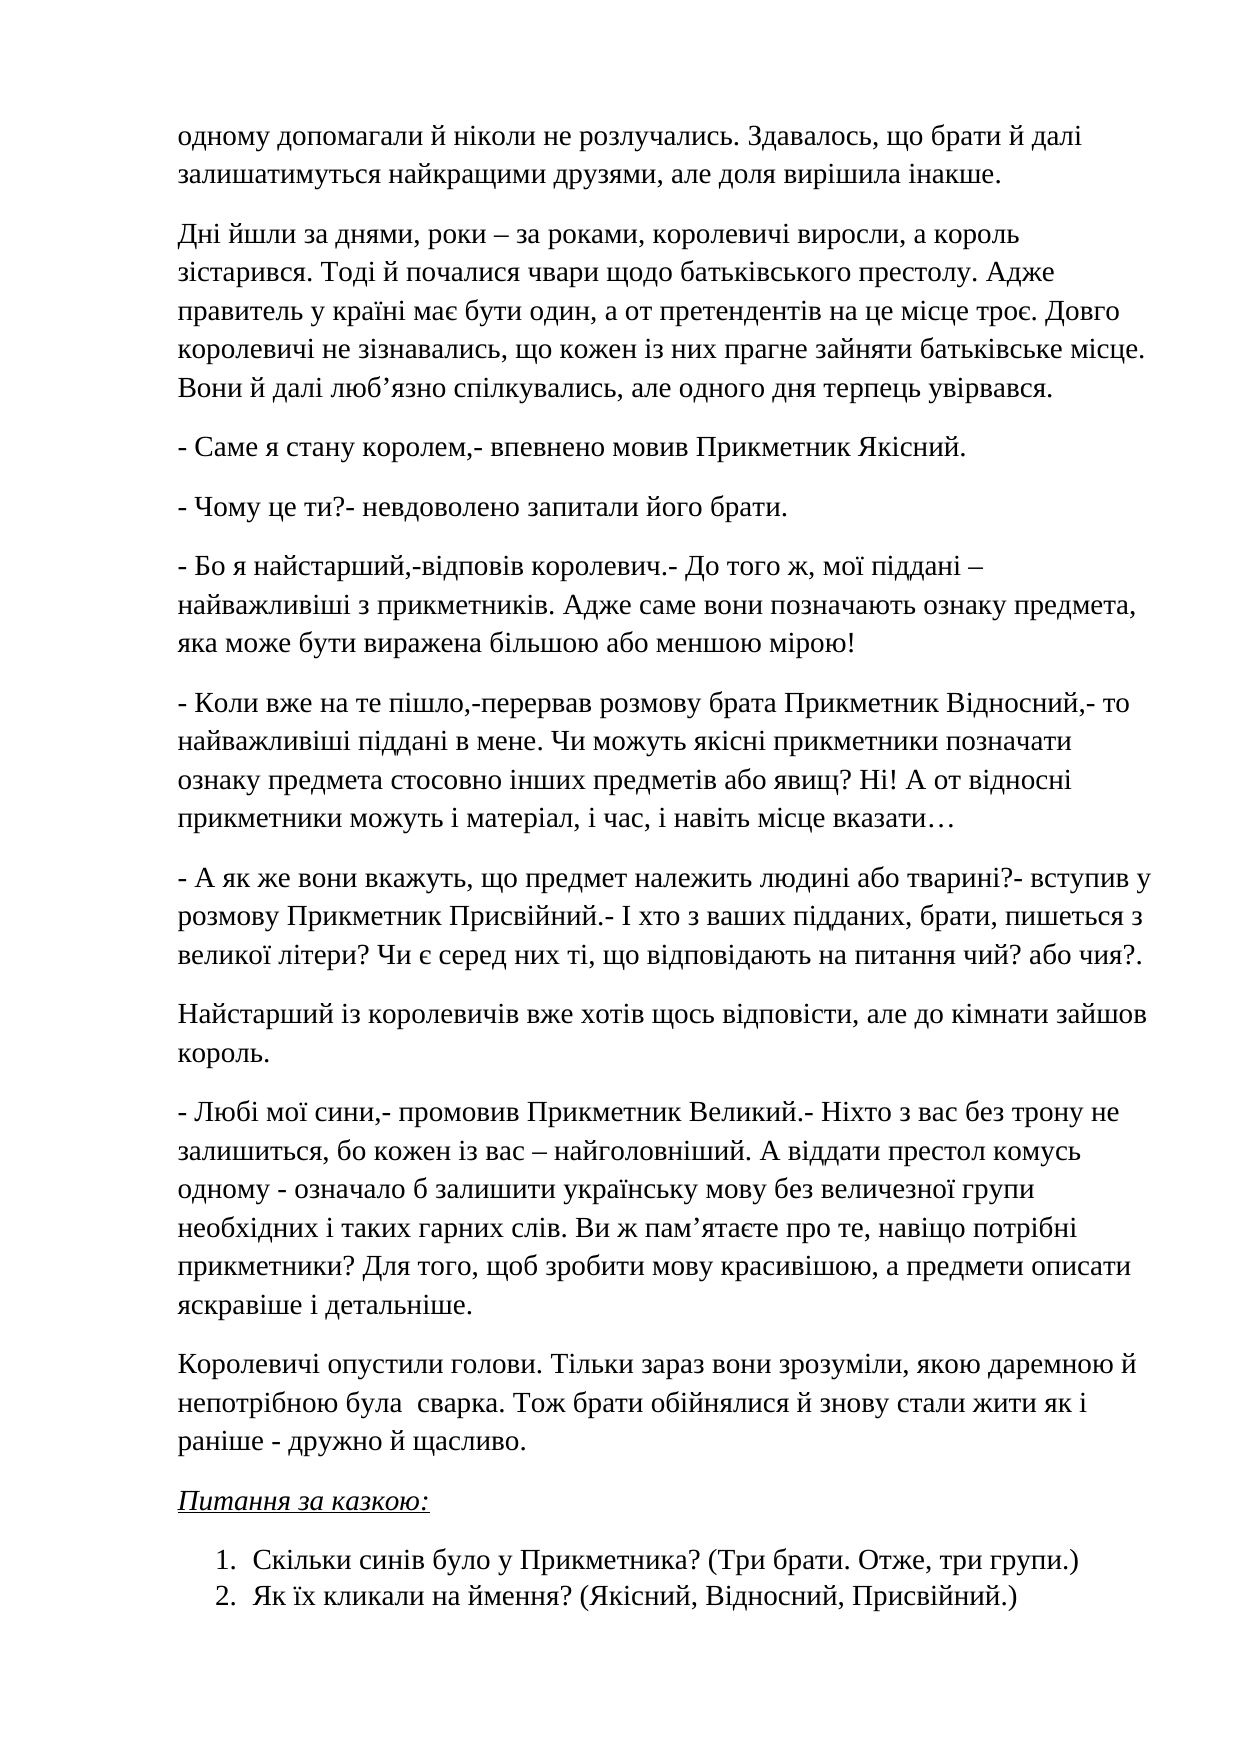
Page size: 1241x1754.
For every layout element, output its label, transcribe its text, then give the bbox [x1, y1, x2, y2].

text - А як же вони вкажуть, що предмет належить людині або тварині?- вступив у розмову Прикметник Присвійний.- І хто з ваших підданих, брати, пишеться з великої літери? Чи є серед них ті, що відповідають на питання чий? або чия?. [177, 860, 1152, 970]
text - Любі мої сини,- промовив Прикметник Великий.- Ніхто з вас без трону не залишиться, бо кожен із вас – найголовніший. А віддати престол комусь одному - означало б залишити українську мову без величезної групи необхідних і таких гарних слів. Ви ж пам’ятаєте про те, навіщо потрібні прикметники? Для того, щоб зробити мову красивішою, а предмети описати яскравіше і детальніше. [177, 1094, 1152, 1320]
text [177, 118, 1152, 190]
text Дні йшли за днями, роки – за роками, королевичі виросли, а король зістарився. Тоді й почалися чвари щодо батьківського престолу. Адже правитель у країні має бути один, а от претендентів на це місце троє. Довго королевичі не зізнавались, що кожен із них прагне зайняти батьківське місце. Вони й далі люб’язно спілкувались, але одного дня терпець увірвався. [177, 216, 1152, 404]
text - Саме я стану королем,- впевнено мовив Прикметник Якісний. [177, 429, 1152, 463]
text - Бо я найстарший,-відповів королевич.- До того ж, мої піддані – найважливіші з прикметників. Адже саме вони позначають ознаку предмета, яка може бути виражена більшою або меншою мірою! [177, 548, 1152, 659]
list Скільки синів було у Прикметника? (Три брати. Отже, три групи.) [215, 1542, 1152, 1576]
text Королевичі опустили голови. Тільки зараз вони зрозуміли, якою даремною й непотрібною була сварка. Тож брати обійнялися й знову стали жити як і раніше - дружно й щасливо. [177, 1346, 1152, 1457]
text Питання за казкою: [177, 1483, 1152, 1516]
list Як їх кликали на ймення? (Якісний, Відносний, Присвійний.) [215, 1578, 1152, 1612]
text - Коли вже на те пішло,-перервав розмову брата Прикметник Відносний,- то найважливіші піддані в мене. Чи можуть якісні прикметники позначати ознаку предмета стосовно інших предметів або явищ? Ні! А от відносні прикметники можуть і матеріал, і час, і навіть місце вказати… [177, 685, 1152, 834]
text - Чому це ти?- невдоволено запитали його брати. [177, 489, 1152, 522]
text Найстарший із королевичів вже хотів щось відповісти, але до кімнати зайшов король. [177, 996, 1152, 1068]
